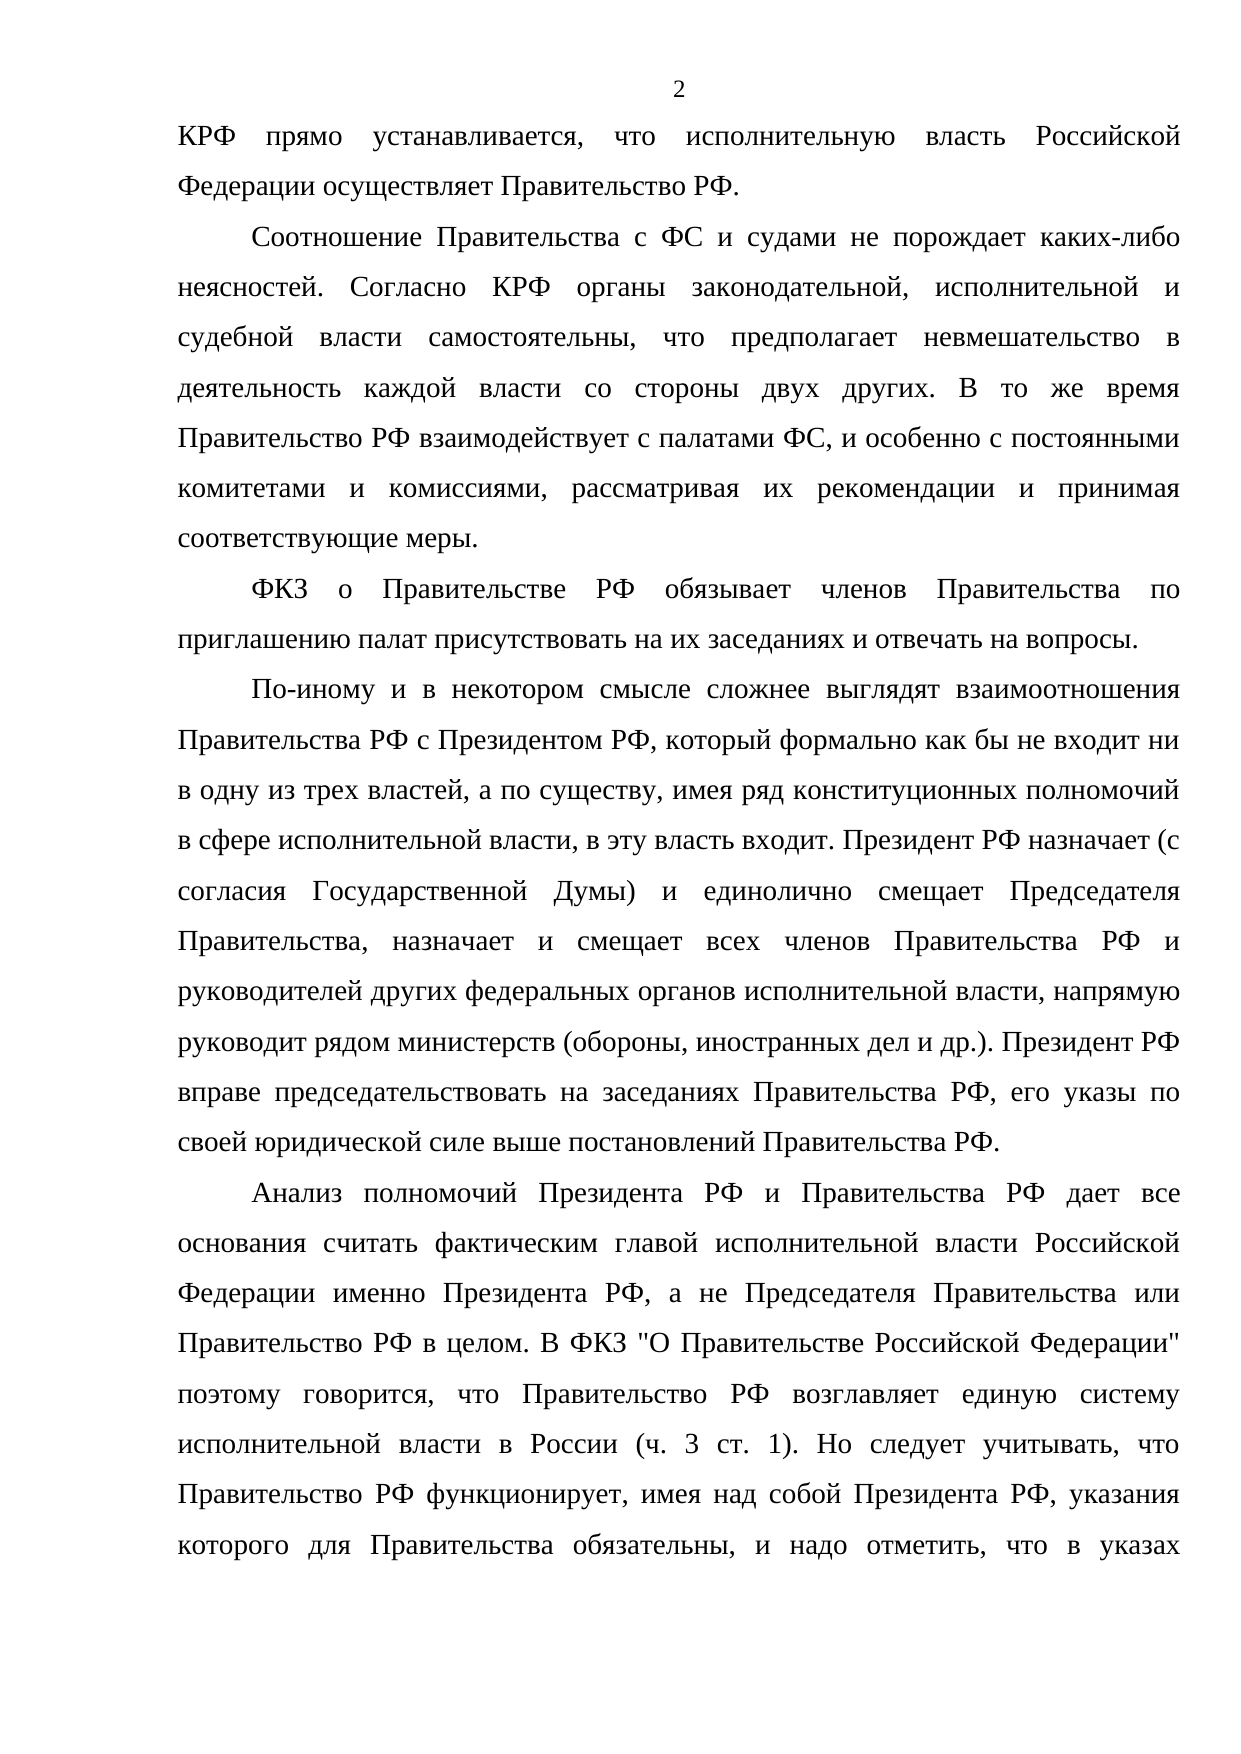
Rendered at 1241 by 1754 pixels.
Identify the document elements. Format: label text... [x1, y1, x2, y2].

text Соотношение Правительства с ФС и судами не порождает каких-либо неясностей. Согласно КРФ органы законодательной, исполнительной и судебной власти самостоятельны, что предполагает невмешательство в деятельность каждой власти со стороны двух других. В то же время Правительство РФ взаимодействует с палатами ФС, и особенно с постоянными комитетами и комиссиями, рассматривая их рекомендации и принимая соответствующие меры. [177, 219, 1181, 554]
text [177, 1175, 1181, 1560]
text По-иному и в некотором смысле сложнее выглядят взаимоотношения Правительства РФ с Президентом РФ, который формально как бы не входит ни в одну из трех властей, а по существу, имея ряд конституционных полномочий в сфере исполнительной власти, в эту власть входит. Президент РФ назначает (с согласия Государственной Думы) и единолично смещает Председателя Правительства, назначает и смещает всех членов Правительства РФ и руководителей других федеральных органов исполнительной власти, напрямую руководит рядом министерств (обороны, иностранных дел и др.). Президент РФ вправе председательствовать на заседаниях Правительства РФ, его указы по своей юридической силе выше постановлений Правительства РФ. [177, 672, 1181, 1158]
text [177, 118, 1181, 202]
text ФКЗ о Правительстве РФ обязывает членов Правительства по приглашению палат присутствовать на их заседаниях и отвечать на вопросы. [177, 571, 1181, 655]
